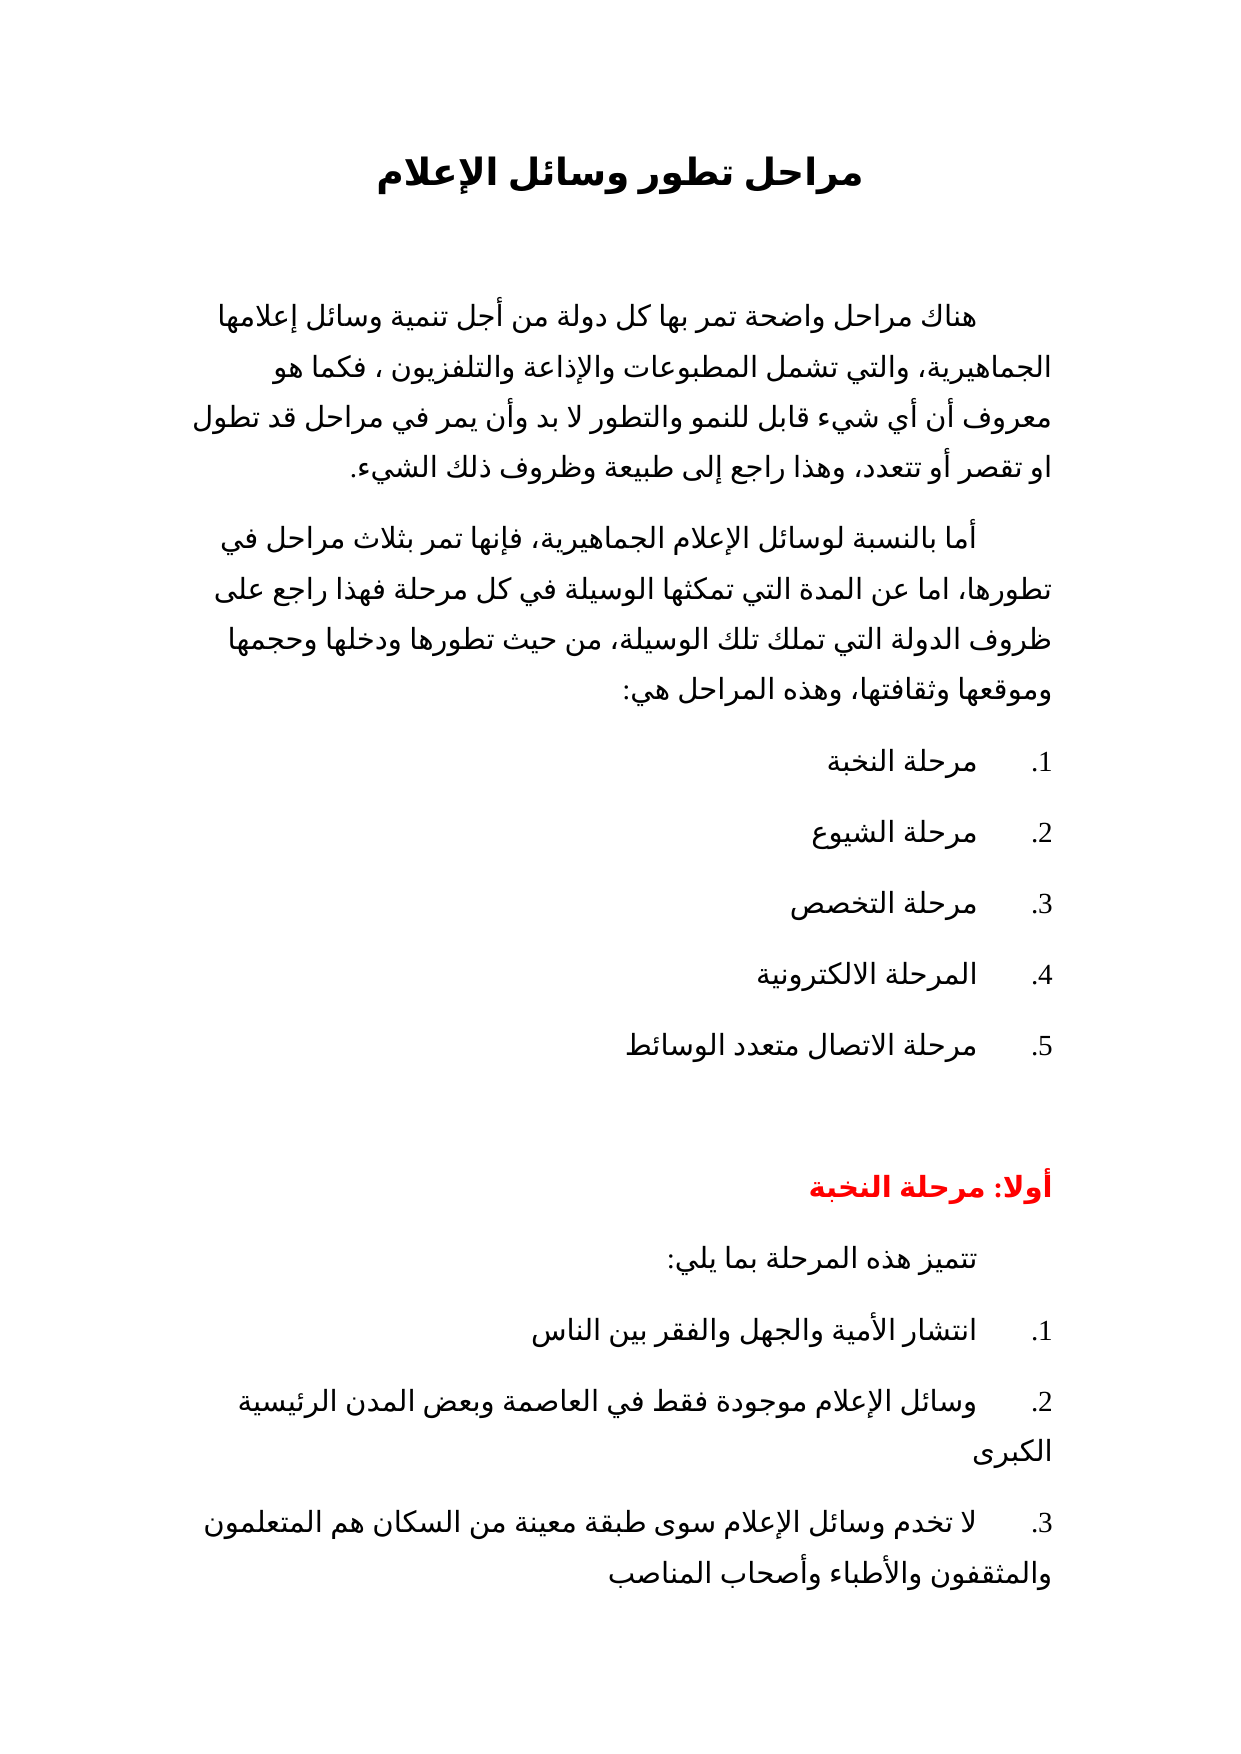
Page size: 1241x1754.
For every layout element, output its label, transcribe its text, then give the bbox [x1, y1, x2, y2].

text هناك مراحل واضحة تمر بها كل دولة من أجل تنمية وسائل إعلامها الجماهيرية، والتي تشمل المطبوعات والإذاعة والتلفزيون ، فكما هو معروف أن أي شيء قابل للنمو والتطور لا بد وأن يمر في مراحل قد تطول او تقصر أو تتعدد، وهذا راجع إلى طبيعة وظروف ذلك الشيء. [187, 299, 1053, 484]
text 3. مرحلة التخصص [187, 886, 1053, 919]
text 2. مرحلة الشيوع [187, 815, 1053, 848]
text 1. انتشار الأمية والجهل والفقر بين الناس [187, 1313, 1053, 1346]
text 4. المرحلة الالكترونية [187, 957, 1053, 991]
text مراحل تطور وسائل الإعلام [187, 150, 1053, 193]
text 2. وسائل الإعلام موجودة فقط في العاصمة وبعض المدن الرئيسية الكبرى [187, 1384, 1053, 1468]
text أما بالنسبة لوسائل الإعلام الجماهيرية، فإنها تمر بثلاث مراحل في تطورها، اما عن المدة التي تمكثها الوسيلة في كل مرحلة فهذا راجع على ظروف الدولة التي تملك تلك الوسيلة، من حيث تطورها ودخلها وحجمها وموقعها وثقافتها، وهذه المراحل هي: [187, 522, 1053, 706]
text 5. مرحلة الاتصال متعدد الوسائط [187, 1028, 1053, 1062]
text أولا: مرحلة النخبة [187, 1171, 1053, 1204]
text 3. لا تخدم وسائل الإعلام سوى طبقة معينة من السكان هم المتعلمون والمثقفون والأطباء وأصحاب المناصب [187, 1505, 1053, 1589]
text تتميز هذه المرحلة بما يلي: [187, 1242, 1053, 1275]
text 1. مرحلة النخبة [187, 744, 1053, 777]
